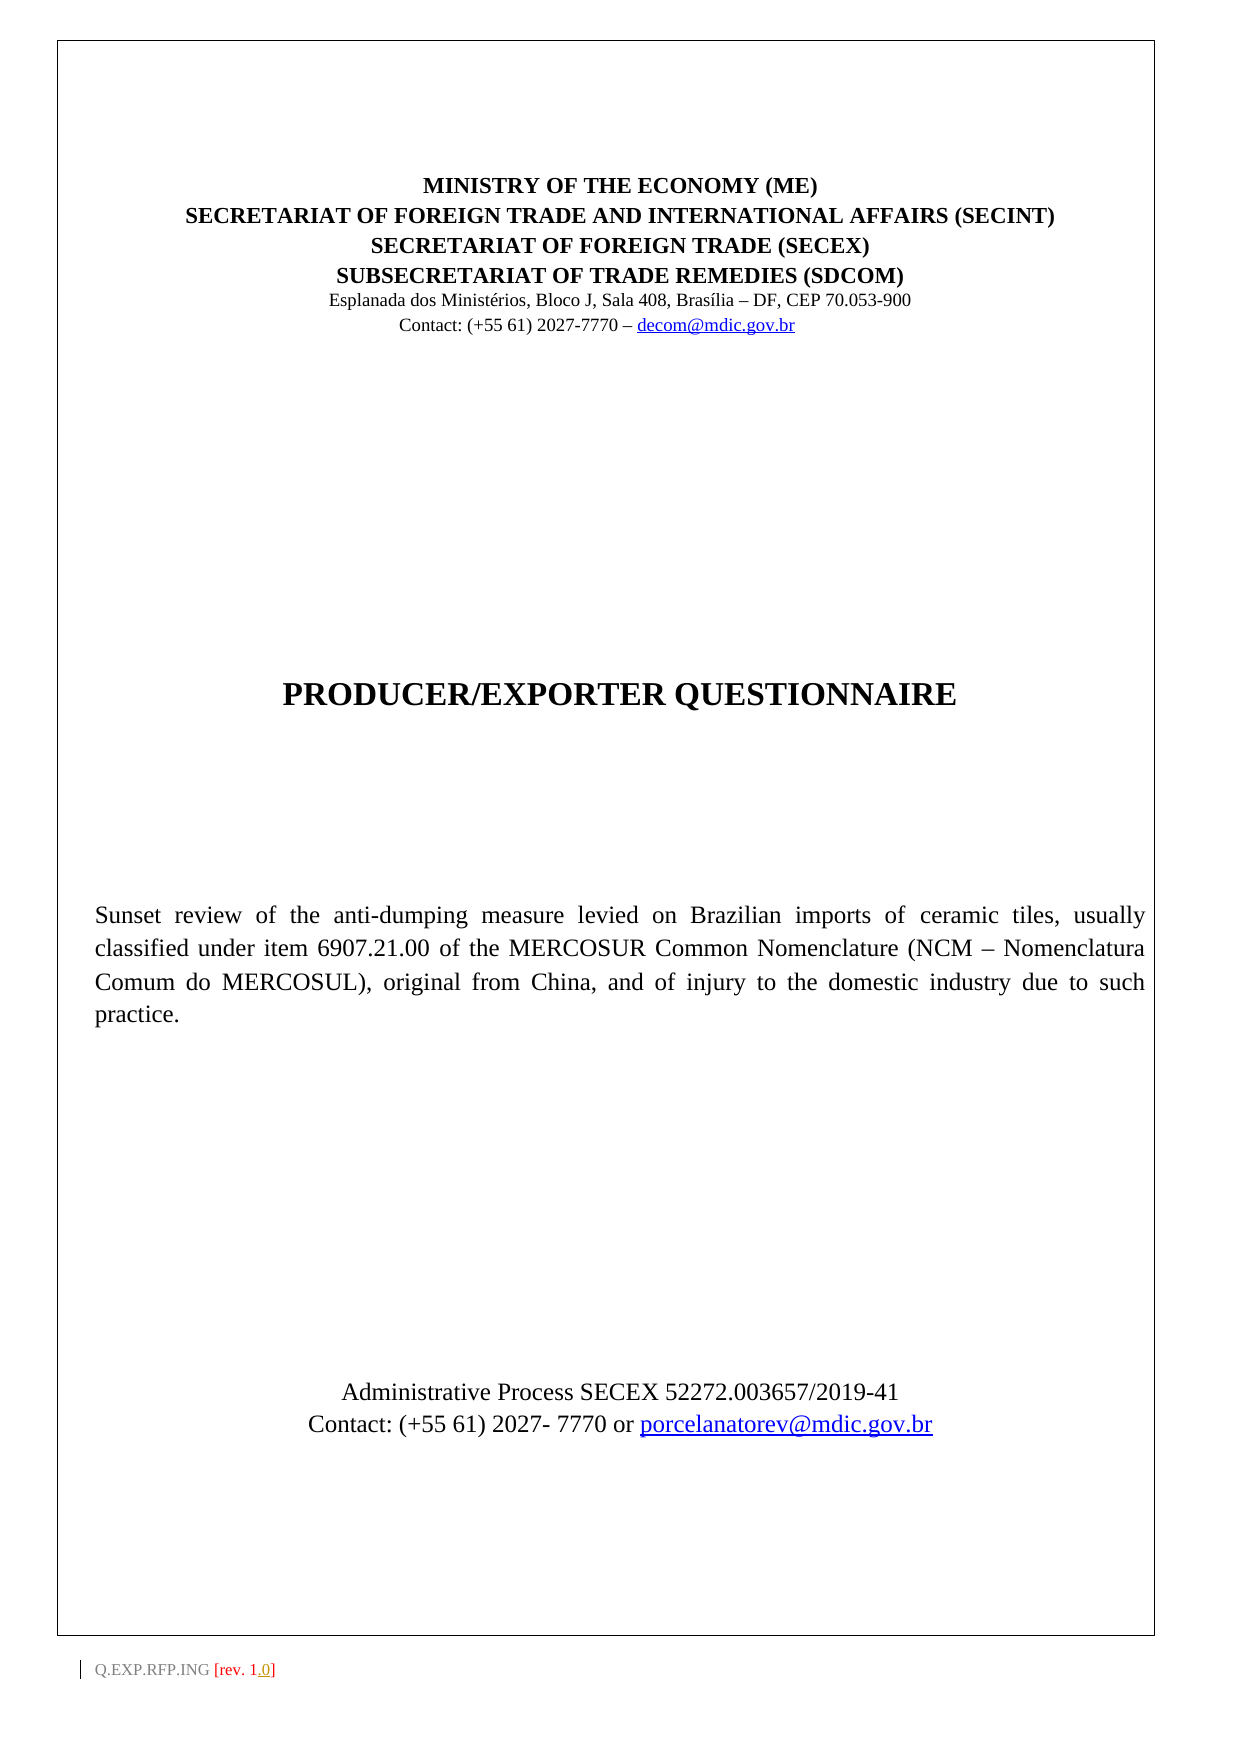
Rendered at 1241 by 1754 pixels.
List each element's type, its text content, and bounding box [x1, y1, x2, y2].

text Administrative Process SECEX 52272.003657/2019-41 [94, 1377, 1146, 1405]
text SUBSECRETARIAT OF TRADE REMEDIES (SDCOM) [94, 263, 1146, 289]
text MINISTRY OF THE ECONOMY (ME) [94, 172, 1146, 198]
text SECRETARIAT OF FOREIGN TRADE AND INTERNATIONAL AFFAIRS (SECINT) [94, 202, 1146, 228]
text Contact: (+55 61) 2027- 7770 or porcelanatorev@mdic.gov.br [94, 1409, 1146, 1438]
text Sunset review of the anti-dumping measure levied on Brazilian imports of ceramic tiles, usually classified under item 6907.21.00 of the MERCOSUR Common Nomenclature (NCM – Nomenclatura Comum do MERCOSUL), original from China, and of injury to the domestic industry due to such practice. [94, 901, 1146, 1028]
text Esplanada dos Ministérios, Bloco J, Sala 408, Brasília – DF, CEP 70.053-900 [94, 289, 1146, 311]
text Contact: (+55 61) 2027-7770 – decom@mdic.gov.br [94, 314, 1146, 335]
text SECRETARIAT OF FOREIGN TRADE (SECEX) [94, 232, 1146, 259]
text PRODUCER/EXPORTER QUESTIONNAIRE [94, 674, 1146, 712]
